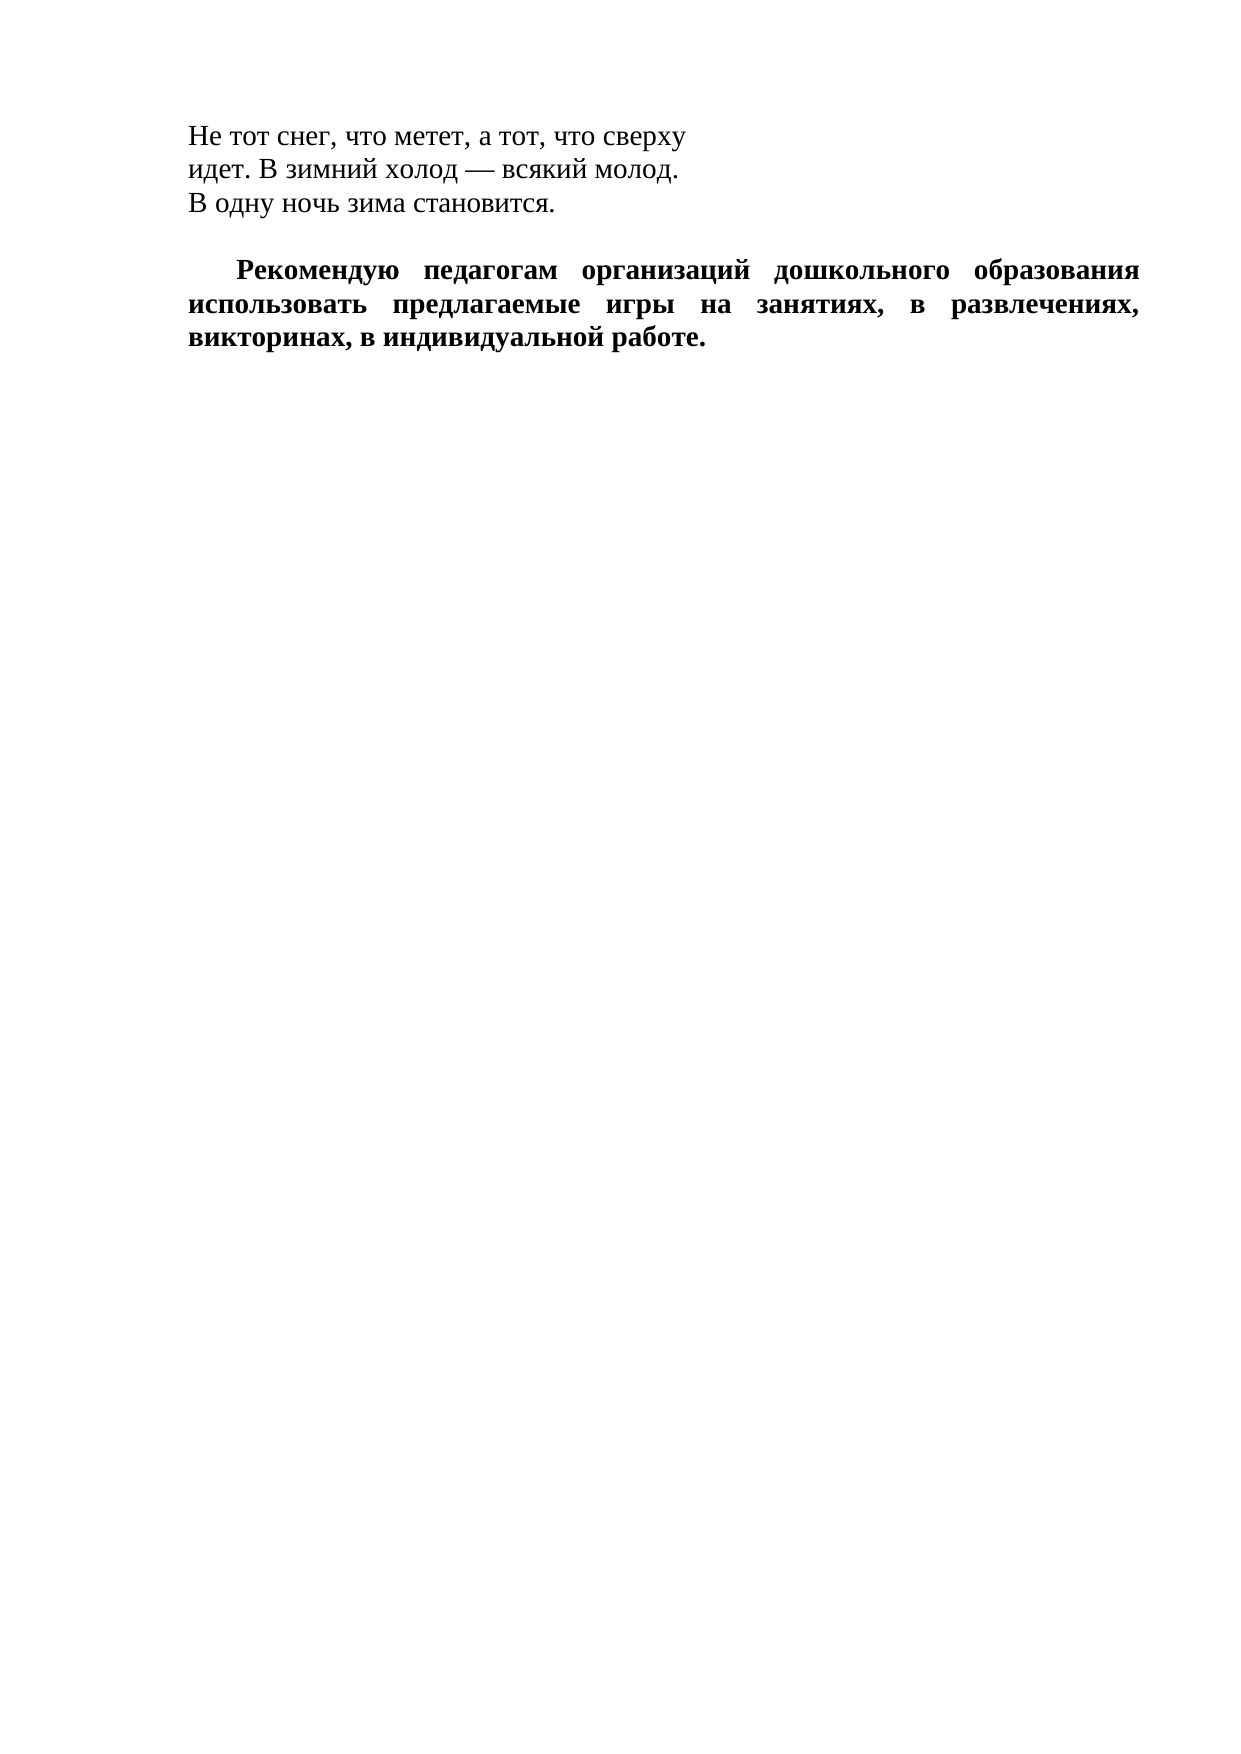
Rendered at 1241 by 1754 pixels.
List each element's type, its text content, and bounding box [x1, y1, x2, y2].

text Рекомендую педагогам организаций дошкольного образования использовать предлагаемые игры на занятиях, в развлечениях, викторинах, в индивидуальной работе. [188, 252, 1140, 353]
text Не тот снег, что метет, а тот, что сверху идет. В зимний холод — всякий молод. [188, 118, 694, 185]
text В одну ночь зима становится. [188, 185, 1152, 219]
